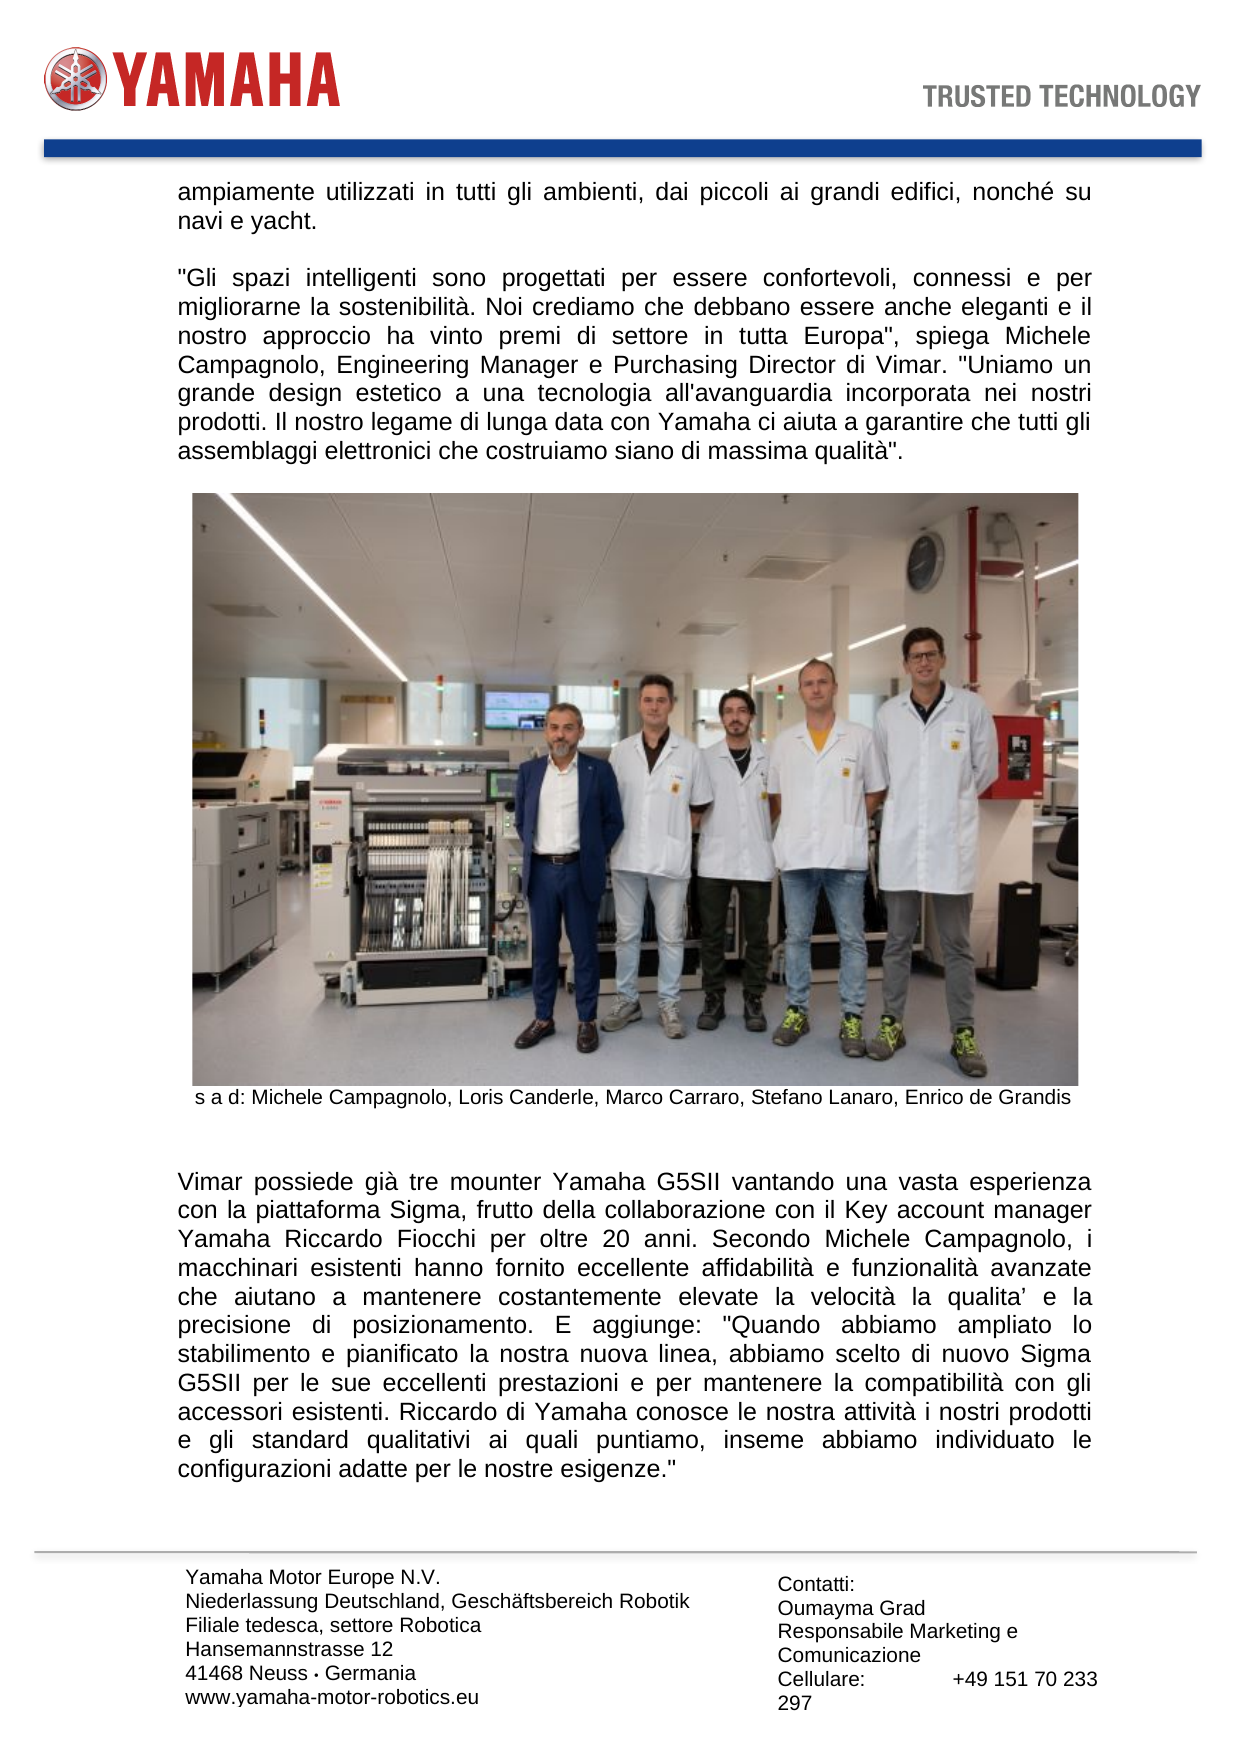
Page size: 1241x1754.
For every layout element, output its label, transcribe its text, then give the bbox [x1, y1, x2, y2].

text Vimar possiede già tre mounter Yamaha G5SII vantando una vasta esperienza con la piattaforma Sigma, frutto della collaborazione con il Key account manager Yamaha Riccardo Fiocchi per oltre 20 anni. Secondo Michele Campagnolo, i macchinari esistenti hanno fornito eccellente affidabilità e funzionalità avanzate che aiutano a mantenere costantemente elevate la velocità la qualita’ e la precisione di posizionamento. E aggiunge: "Quando abbiamo ampliato lo stabilimento e pianificato la nostra nuova linea, abbiamo scelto di nuovo Sigma G5SII per le sue eccellenti prestazioni e per mantenere la compatibilità con gli accessori esistenti. Riccardo di Yamaha conosce le nostra attività i nostri prodotti e gli standard qualitativi ai quali puntiamo, inseme abbiamo individuato le configurazioni adatte per le nostre esigenze." [177, 1167, 1093, 1483]
picture [192, 493, 1079, 1086]
text s a d: Michele Campagnolo, Loris Canderle, Marco Carraro, Stefano Lanaro, Enrico de Grandis [177, 1085, 1106, 1109]
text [177, 177, 1093, 235]
text "Gli spazi intelligenti sono progettati per essere confortevoli, connessi e per migliorarne la sostenibilità. Noi crediamo che debbano essere anche eleganti e il nostro approccio ha vinto premi di settore in tutta Europa", spiega Michele Campagnolo, Engineering Manager e Purchasing Director di Vimar. "Uniamo un grande design estetico a una tecnologia all'avanguardia incorporata nei nostri prodotti. Il nostro legame di lunga data con Yamaha ci aiuta a garantire che tutti gli assemblaggi elettronici che costruiamo siano di massima qualità". [177, 263, 1093, 465]
picture [44, 47, 1201, 111]
